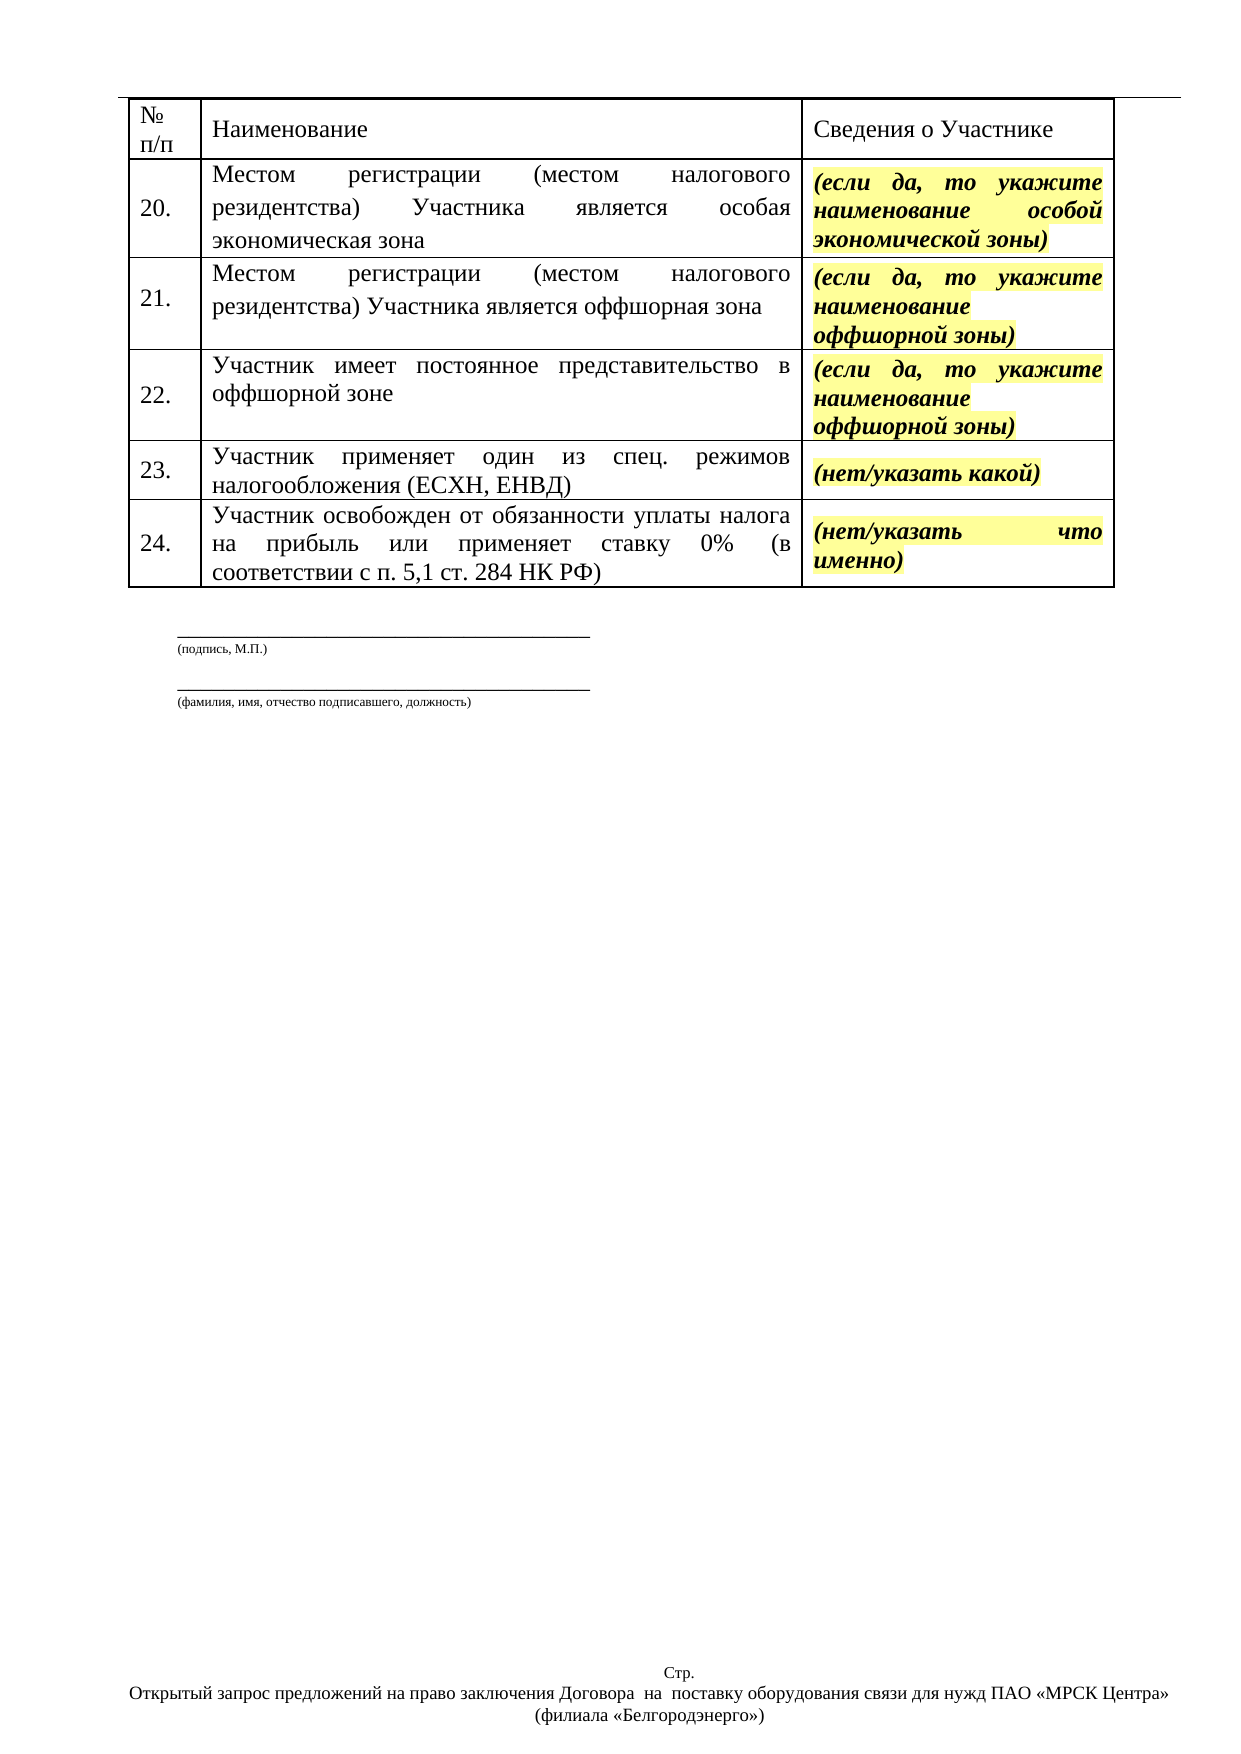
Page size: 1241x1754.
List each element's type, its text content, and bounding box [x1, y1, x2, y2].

table_cell Участник применяет один из спец. режимов налогообложения (ЕСХН, ЕНВД) [202, 441, 801, 499]
table_cell (если да, то укажите наименование оффшорной зоны) [803, 350, 1113, 440]
table_cell Местом регистрации (местом налогового резидентства) Участника является особая экономическая зона [202, 160, 801, 257]
text (подпись, М.П.) [118, 641, 605, 667]
text ____________________________________ [118, 614, 605, 641]
table_cell Участник имеет постоянное представительство в оффшорной зоне [202, 350, 801, 440]
text ____________________________________ [118, 667, 605, 693]
table_cell [130, 258, 200, 349]
table_cell Участник освобожден от обязанности уплаты налога на прибыль или применяет ставку 0% (в соответствии с п. 5,1 ст. 284 НК РФ) [202, 500, 801, 586]
table_cell Местом регистрации (местом налогового резидентства) Участника является оффшорная зона [202, 258, 801, 349]
table_cell [130, 441, 200, 499]
table_cell (если да, то укажите наименование оффшорной зоны) [803, 258, 1113, 349]
table_cell (если да, то укажите наименование особой экономической зоны) [803, 160, 1113, 257]
table_cell (нет/указать какой) [803, 441, 1113, 499]
table_header № п/п [130, 100, 200, 158]
table_header Наименование [202, 100, 801, 158]
table_cell [130, 500, 200, 586]
table_cell [130, 160, 200, 257]
table_header Сведения о Участнике [803, 100, 1113, 158]
table_cell [130, 350, 200, 440]
table_cell (нет/указать что именно) [803, 500, 1113, 586]
text (фамилия, имя, отчество подписавшего, должность) [118, 693, 605, 720]
